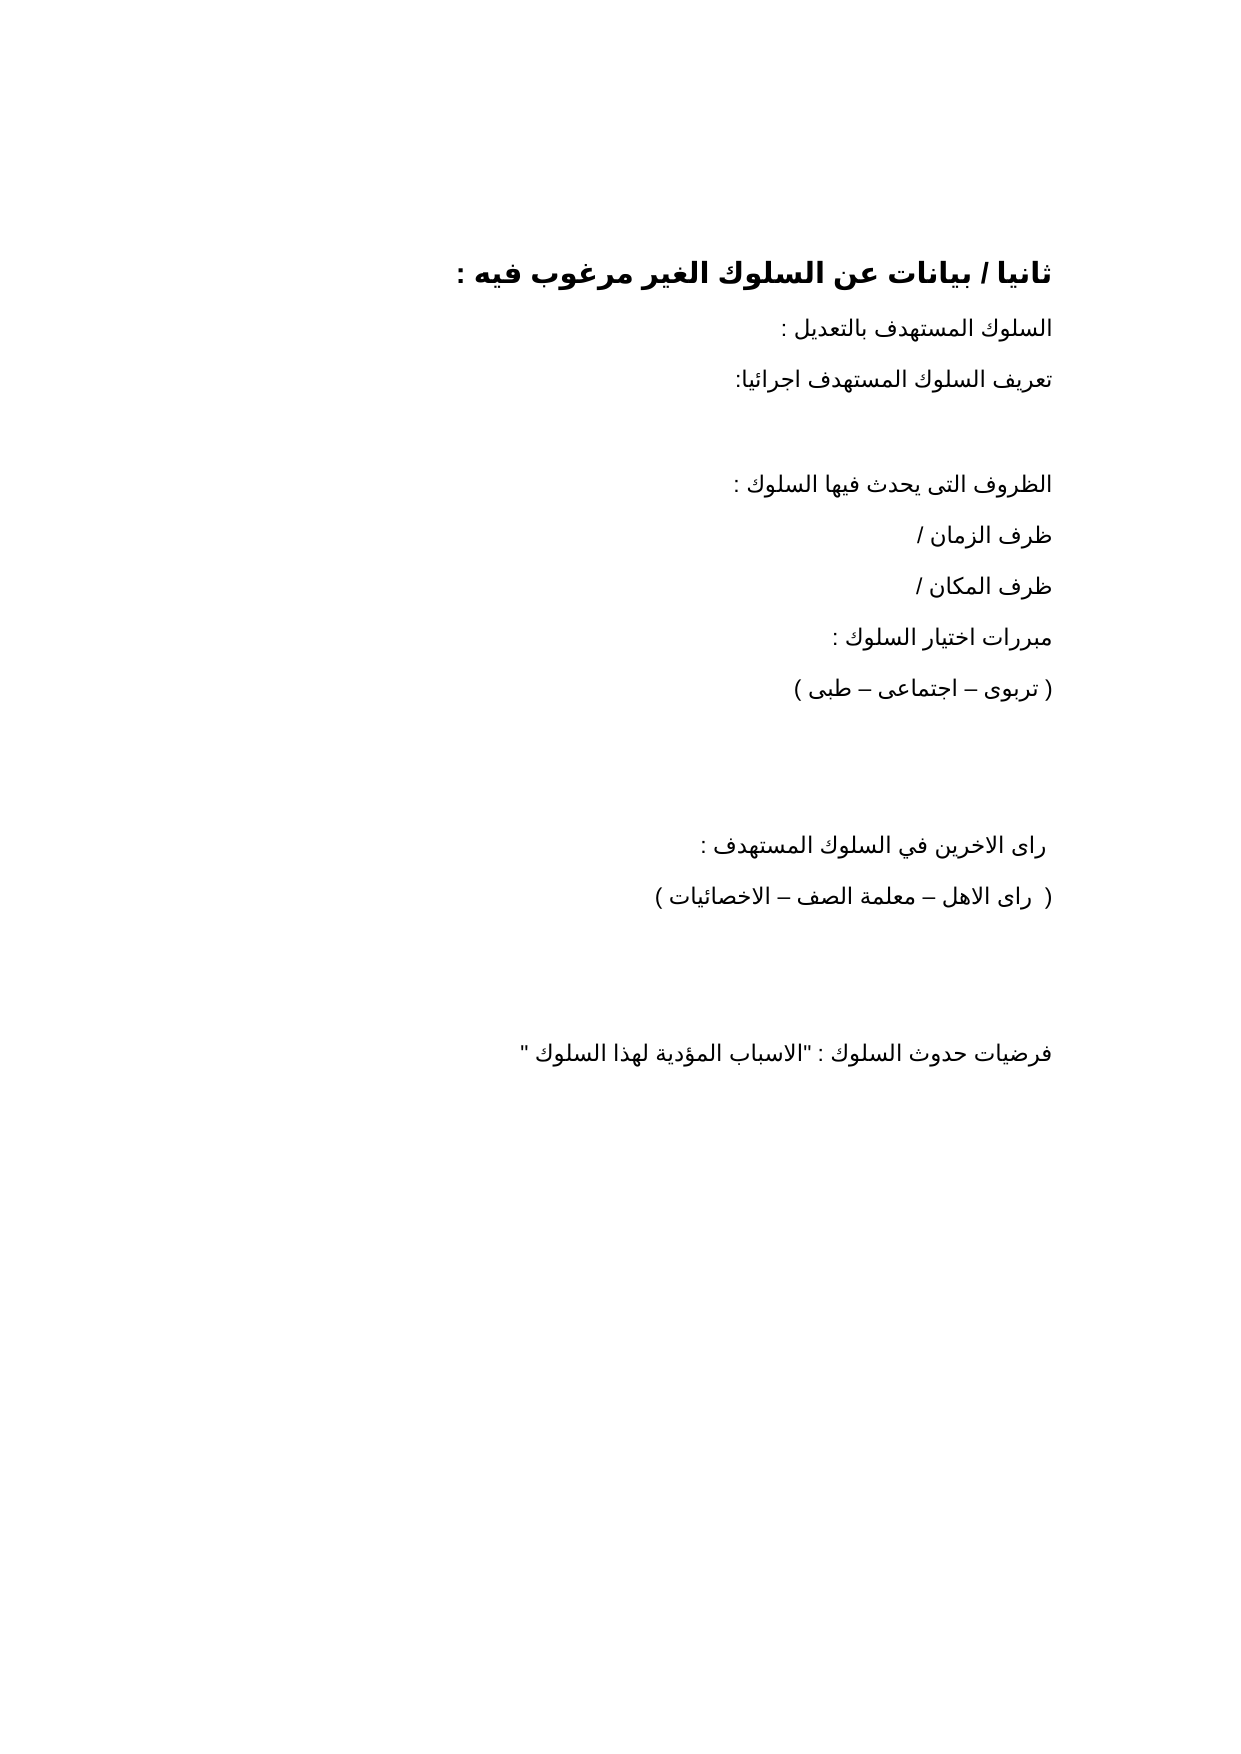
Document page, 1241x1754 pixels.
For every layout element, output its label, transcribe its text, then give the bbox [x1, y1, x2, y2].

text ظرف المكان / [187, 573, 1053, 599]
text ظرف الزمان / [187, 522, 1053, 548]
text مبررات اختيار السلوك : [187, 624, 1053, 650]
text السلوك المستهدف بالتعديل : [187, 315, 1053, 342]
text راى الاخرين في السلوك المستهدف : [187, 832, 1053, 858]
text ثانيا / بيانات عن السلوك الغير مرغوب فيه : [187, 256, 1053, 289]
text تعريف السلوك المستهدف اجرائيا: [187, 366, 1053, 393]
text ( راى الاهل – معلمة الصف – الاخصائيات ) [187, 883, 1053, 909]
text الظروف التى يحدث فيها السلوك : [187, 471, 1053, 497]
text فرضيات حدوث السلوك : "الاسباب المؤدية لهذا السلوك " [187, 1040, 1053, 1066]
text ( تربوى – اجتماعى – طبى ) [187, 675, 1053, 701]
